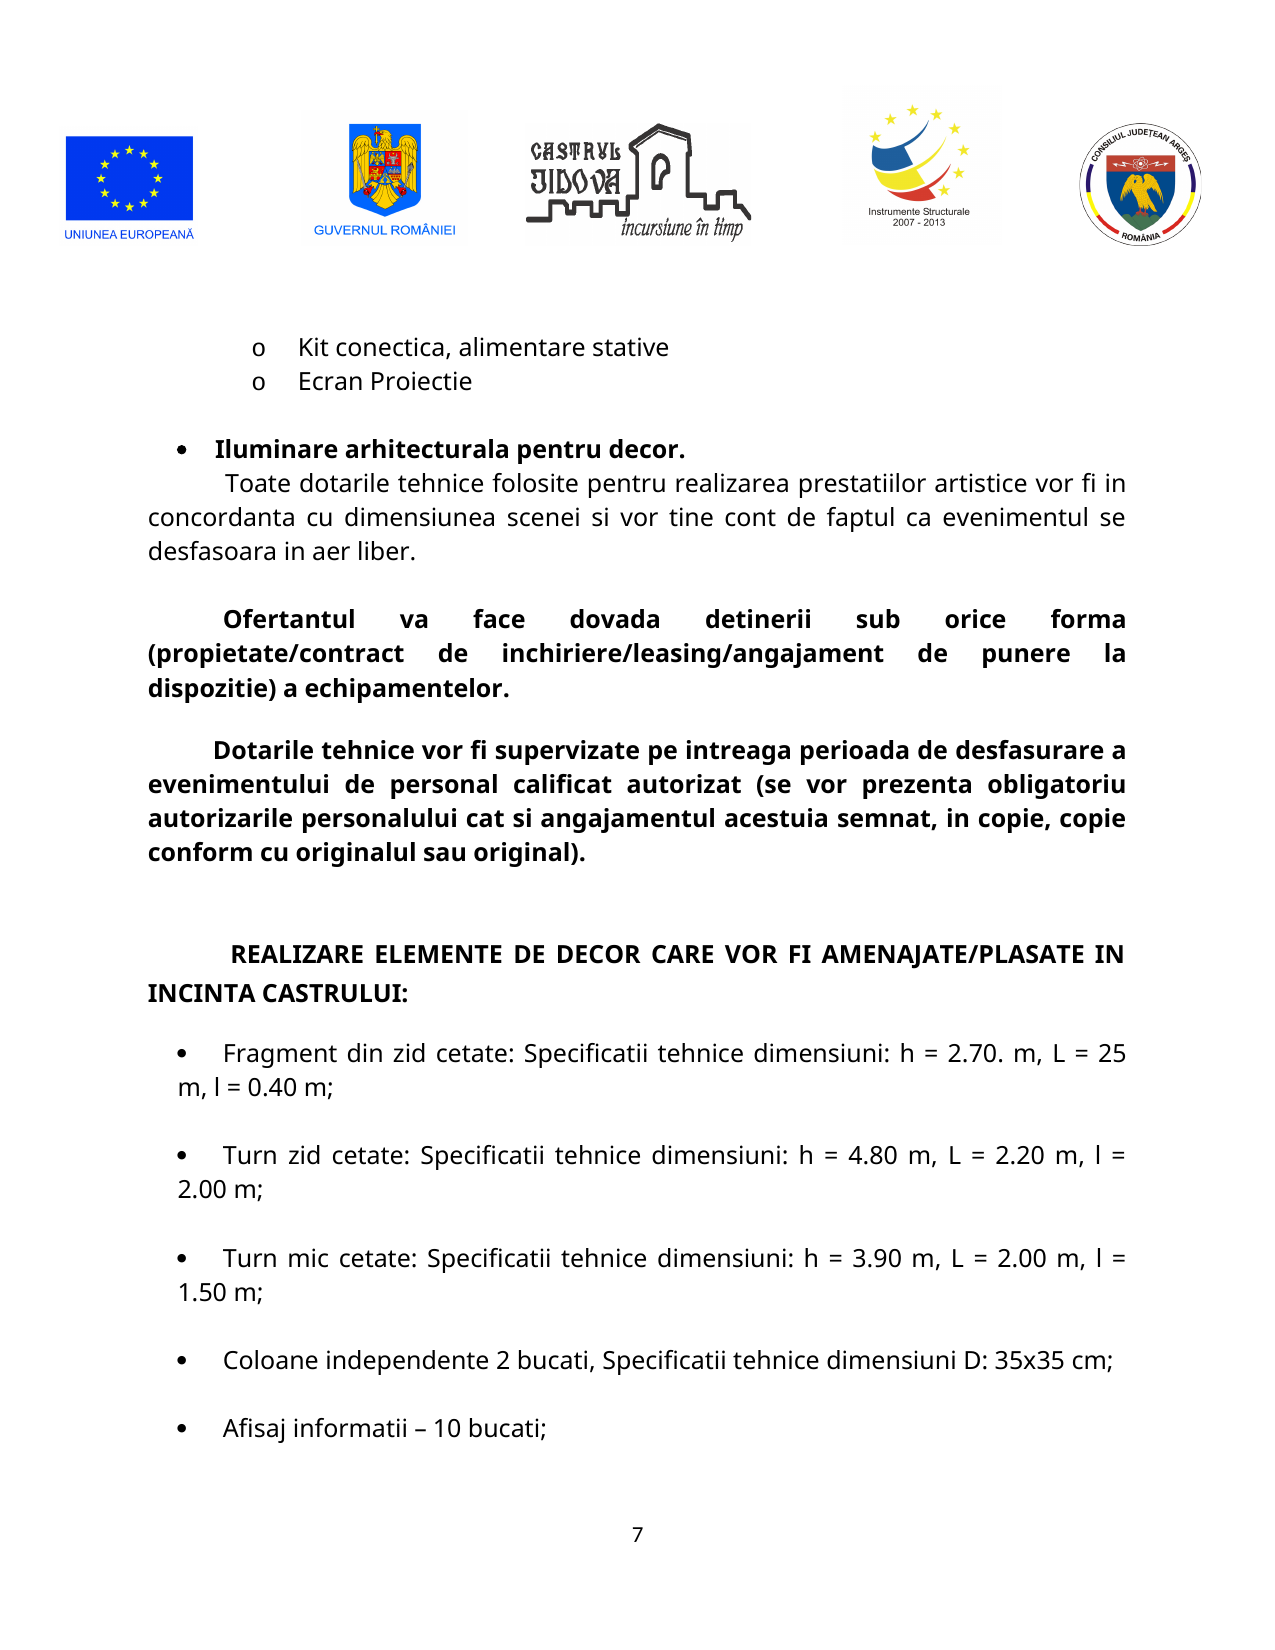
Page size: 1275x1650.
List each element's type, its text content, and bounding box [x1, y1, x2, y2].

list Iluminare arhitecturala pentru decor. [177, 432, 1127, 466]
list Toate dotarile tehnice folosite pentru realizarea prestatiilor artistice vor fi in concordanta cu dimensiunea scenei si vor tine cont de faptul ca evenimentul se desfasoara in aer liber. [148, 466, 1127, 568]
list Kit conectica, alimentare stative [251, 329, 1127, 363]
list Afisaj informatii – 10 bucati; [177, 1411, 1127, 1444]
list Fragment din zid cetate: Specificatii tehnice dimensiuni: h = 2.70. m, L = 25 m, l = 0.40 m; [177, 1036, 1127, 1104]
text Ofertantul va face dovada detinerii sub orice forma (propietate/contract de inchiriere/leasing/angajament de punere la dispozitie) a echipamentelor. [148, 602, 1127, 704]
list Turn mic cetate: Specificatii tehnice dimensiuni: h = 3.90 m, L = 2.00 m, l = 1.50 m; [177, 1240, 1127, 1308]
text REALIZARE ELEMENTE DE DECOR CARE VOR FI AMENAJATE/PLASATE IN INCINTA CASTRULUI: [148, 937, 1127, 1010]
picture [1079, 123, 1202, 246]
picture [842, 85, 1002, 245]
picture [58, 126, 198, 246]
list Coloane independente 2 bucati, Specificatii tehnice dimensiuni D: 35x35 cm; [177, 1342, 1127, 1376]
text Dotarile tehnice vor fi supervizate pe intreaga perioada de desfasurare a evenimentului de personal calificat autorizat (se vor prezenta obligatoriu autorizarile personalului cat si angajamentul acestuia semnat, in copie, copie conform cu originalul sau original). [148, 732, 1127, 868]
picture [524, 123, 752, 246]
list Turn zid cetate: Specificatii tehnice dimensiuni: h = 4.80 m, L = 2.20 m, l = 2.00 m; [177, 1138, 1127, 1206]
list Ecran Proiectie [251, 363, 1127, 398]
picture [300, 110, 468, 246]
